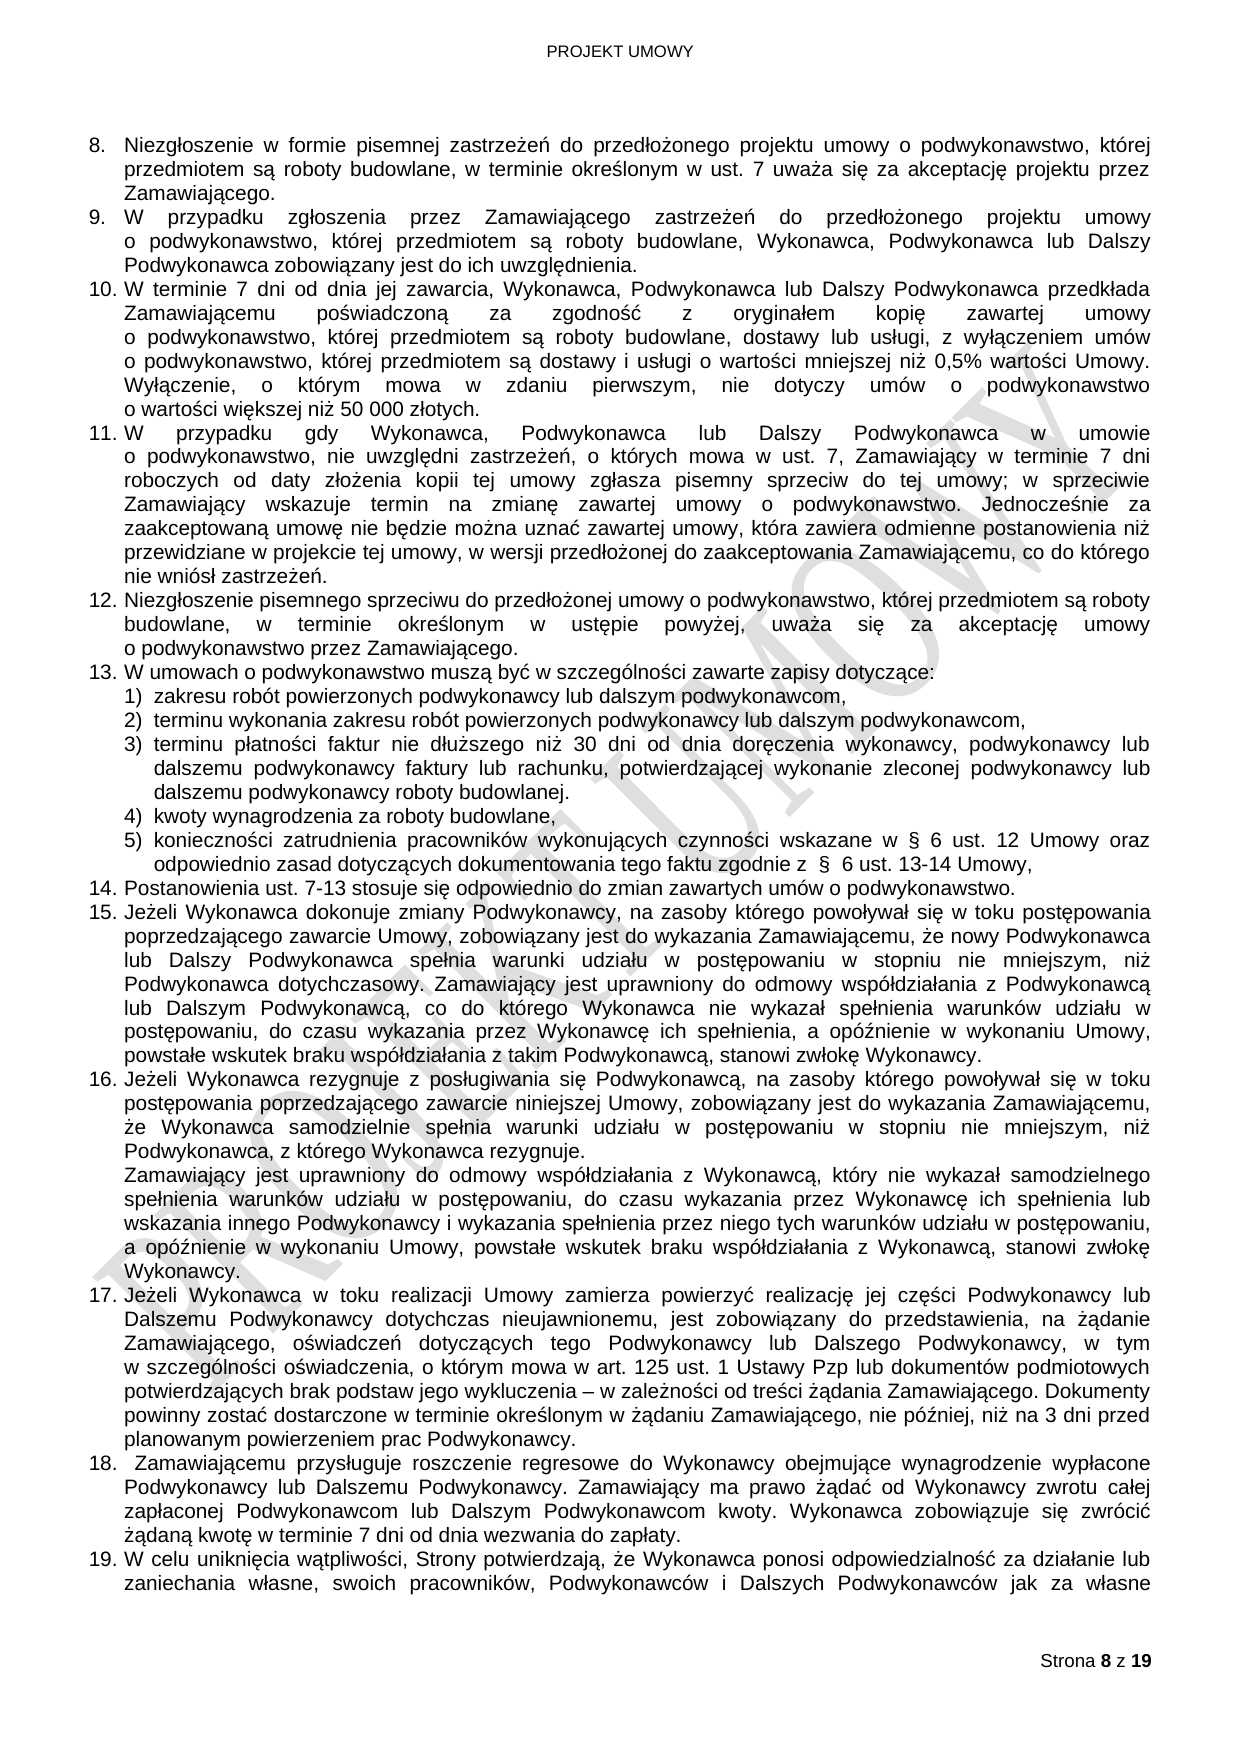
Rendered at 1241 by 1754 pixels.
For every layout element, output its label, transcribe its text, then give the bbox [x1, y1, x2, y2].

list kwoty wynagrodzenia za roboty budowlane, [124, 804, 1152, 828]
list terminu płatności faktur nie dłuższego niż 30 dni od dnia doręczenia wykonawcy, podwykonawcy lub dalszemu podwykonawcy faktury lub rachunku, potwierdzającej wykonanie zleconej podwykonawcy lub dalszemu podwykonawcy roboty budowlanej. [124, 732, 1152, 804]
list Niezgłoszenie pisemnego sprzeciwu do przedłożonej umowy o podwykonawstwo, której przedmiotem są roboty budowlane, w terminie określonym w ustępie powyżej, uważa się za akceptację umowy o podwykonawstwo przez Zamawiającego. [88, 588, 1152, 660]
list Zamawiającemu przysługuje roszczenie regresowe do Wykonawcy obejmujące wynagrodzenie wypłacone Podwykonawcy lub Dalszemu Podwykonawcy. Zamawiający ma prawo żądać od Wykonawcy zwrotu całej zapłaconej Podwykonawcom lub Dalszym Podwykonawcom kwoty. Wykonawca zobowiązuje się zwrócić żądaną kwotę w terminie 7 dni od dnia wezwania do zapłaty. [88, 1451, 1152, 1546]
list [88, 1546, 1152, 1594]
list terminu wykonania zakresu robót powierzonych podwykonawcy lub dalszym podwykonawcom, [124, 708, 1152, 732]
list Jeżeli Wykonawca w toku realizacji Umowy zamierza powierzyć realizację jej części Podwykonawcy lub Dalszemu Podwykonawcy dotychczas nieujawnionemu, jest zobowiązany do przedstawienia, na żądanie Zamawiającego, oświadczeń dotyczących tego Podwykonawcy lub Dalszego Podwykonawcy, w tym w szczególności oświadczenia, o którym mowa w art. 125 ust. 1 Ustawy Pzp lub dokumentów podmiotowych potwierdzających brak podstaw jego wykluczenia – w zależności od treści żądania Zamawiającego. Dokumenty powinny zostać dostarczone w terminie określonym w żądaniu Zamawiającego, nie później, niż na 3 dni przed planowanym powierzeniem prac Podwykonawcy. [88, 1283, 1152, 1451]
list Jeżeli Wykonawca dokonuje zmiany Podwykonawcy, na zasoby którego powoływał się w toku postępowania poprzedzającego zawarcie Umowy, zobowiązany jest do wykazania Zamawiającemu, że nowy Podwykonawca lub Dalszy Podwykonawca spełnia warunki udziału w postępowaniu w stopniu nie mniejszym, niż Podwykonawca dotychczasowy. Zamawiający jest uprawniony do odmowy współdziałania z Podwykonawcą lub Dalszym Podwykonawcą, co do którego Wykonawca nie wykazał spełnienia warunków udziału w postępowaniu, do czasu wykazania przez Wykonawcę ich spełnienia, a opóźnienie w wykonaniu Umowy, powstałe wskutek braku współdziałania z takim Podwykonawcą, stanowi zwłokę Wykonawcy. [88, 899, 1152, 1067]
list W terminie 7 dni od dnia jej zawarcia, Wykonawca, Podwykonawca lub Dalszy Podwykonawca przedkłada Zamawiającemu poświadczoną za zgodność z oryginałem kopię zawartej umowy o podwykonawstwo, której przedmiotem są roboty budowlane, dostawy lub usługi, z wyłączeniem umów o podwykonawstwo, której przedmiotem są dostawy i usługi o wartości mniejszej niż 0,5% wartości Umowy. Wyłączenie, o którym mowa w zdaniu pierwszym, nie dotyczy umów o podwykonawstwo o wartości większej niż 50 000 złotych. [88, 277, 1152, 420]
list W umowach o podwykonawstwo muszą być w szczególności zawarte zapisy dotyczące: [88, 660, 1152, 684]
list W przypadku gdy Wykonawca, Podwykonawca lub Dalszy Podwykonawca w umowie o podwykonawstwo, nie uwzględni zastrzeżeń, o których mowa w ust. 7, Zamawiający w terminie 7 dni roboczych od daty złożenia kopii tej umowy zgłasza pisemny sprzeciw do tej umowy; w sprzeciwie Zamawiający wskazuje termin na zmianę zawartej umowy o podwykonawstwo. Jednocześnie za zaakceptowaną umowę nie będzie można uznać zawartej umowy, która zawiera odmienne postanowienia niż przewidziane w projekcie tej umowy, w wersji przedłożonej do zaakceptowania Zamawiającemu, co do którego nie wniósł zastrzeżeń. [88, 420, 1152, 588]
list Postanowienia ust. 7-13 stosuje się odpowiednio do zmian zawartych umów o podwykonawstwo. [88, 876, 1152, 899]
list zakresu robót powierzonych podwykonawcy lub dalszym podwykonawcom, [124, 684, 1152, 708]
text Zamawiający jest uprawniony do odmowy współdziałania z Wykonawcą, który nie wykazał samodzielnego spełnienia warunków udziału w postępowaniu, do czasu wykazania przez Wykonawcę ich spełnienia lub wskazania innego Podwykonawcy i wykazania spełnienia przez niego tych warunków udziału w postępowaniu, a opóźnienie w wykonaniu Umowy, powstałe wskutek braku współdziałania z Wykonawcą, stanowi zwłokę Wykonawcy. [124, 1163, 1152, 1283]
list Jeżeli Wykonawca rezygnuje z posługiwania się Podwykonawcą, na zasoby którego powoływał się w toku postępowania poprzedzającego zawarcie niniejszej Umowy, zobowiązany jest do wykazania Zamawiającemu, że Wykonawca samodzielnie spełnia warunki udziału w postępowaniu w stopniu nie mniejszym, niż Podwykonawca, z którego Wykonawca rezygnuje. [88, 1067, 1152, 1163]
list konieczności zatrudnienia pracowników wykonujących czynności wskazane w § 6 ust. 12 Umowy oraz odpowiednio zasad dotyczących dokumentowania tego faktu zgodnie z § 6 ust. 13-14 Umowy, [124, 828, 1152, 876]
list Niezgłoszenie w formie pisemnej zastrzeżeń do przedłożonego projektu umowy o podwykonawstwo, której przedmiotem są roboty budowlane, w terminie określonym w ust. 7 uważa się za akceptację projektu przez Zamawiającego. [88, 133, 1152, 205]
list W przypadku zgłoszenia przez Zamawiającego zastrzeżeń do przedłożonego projektu umowy o podwykonawstwo, której przedmiotem są roboty budowlane, Wykonawca, Podwykonawca lub Dalszy Podwykonawca zobowiązany jest do ich uwzględnienia. [88, 205, 1152, 277]
